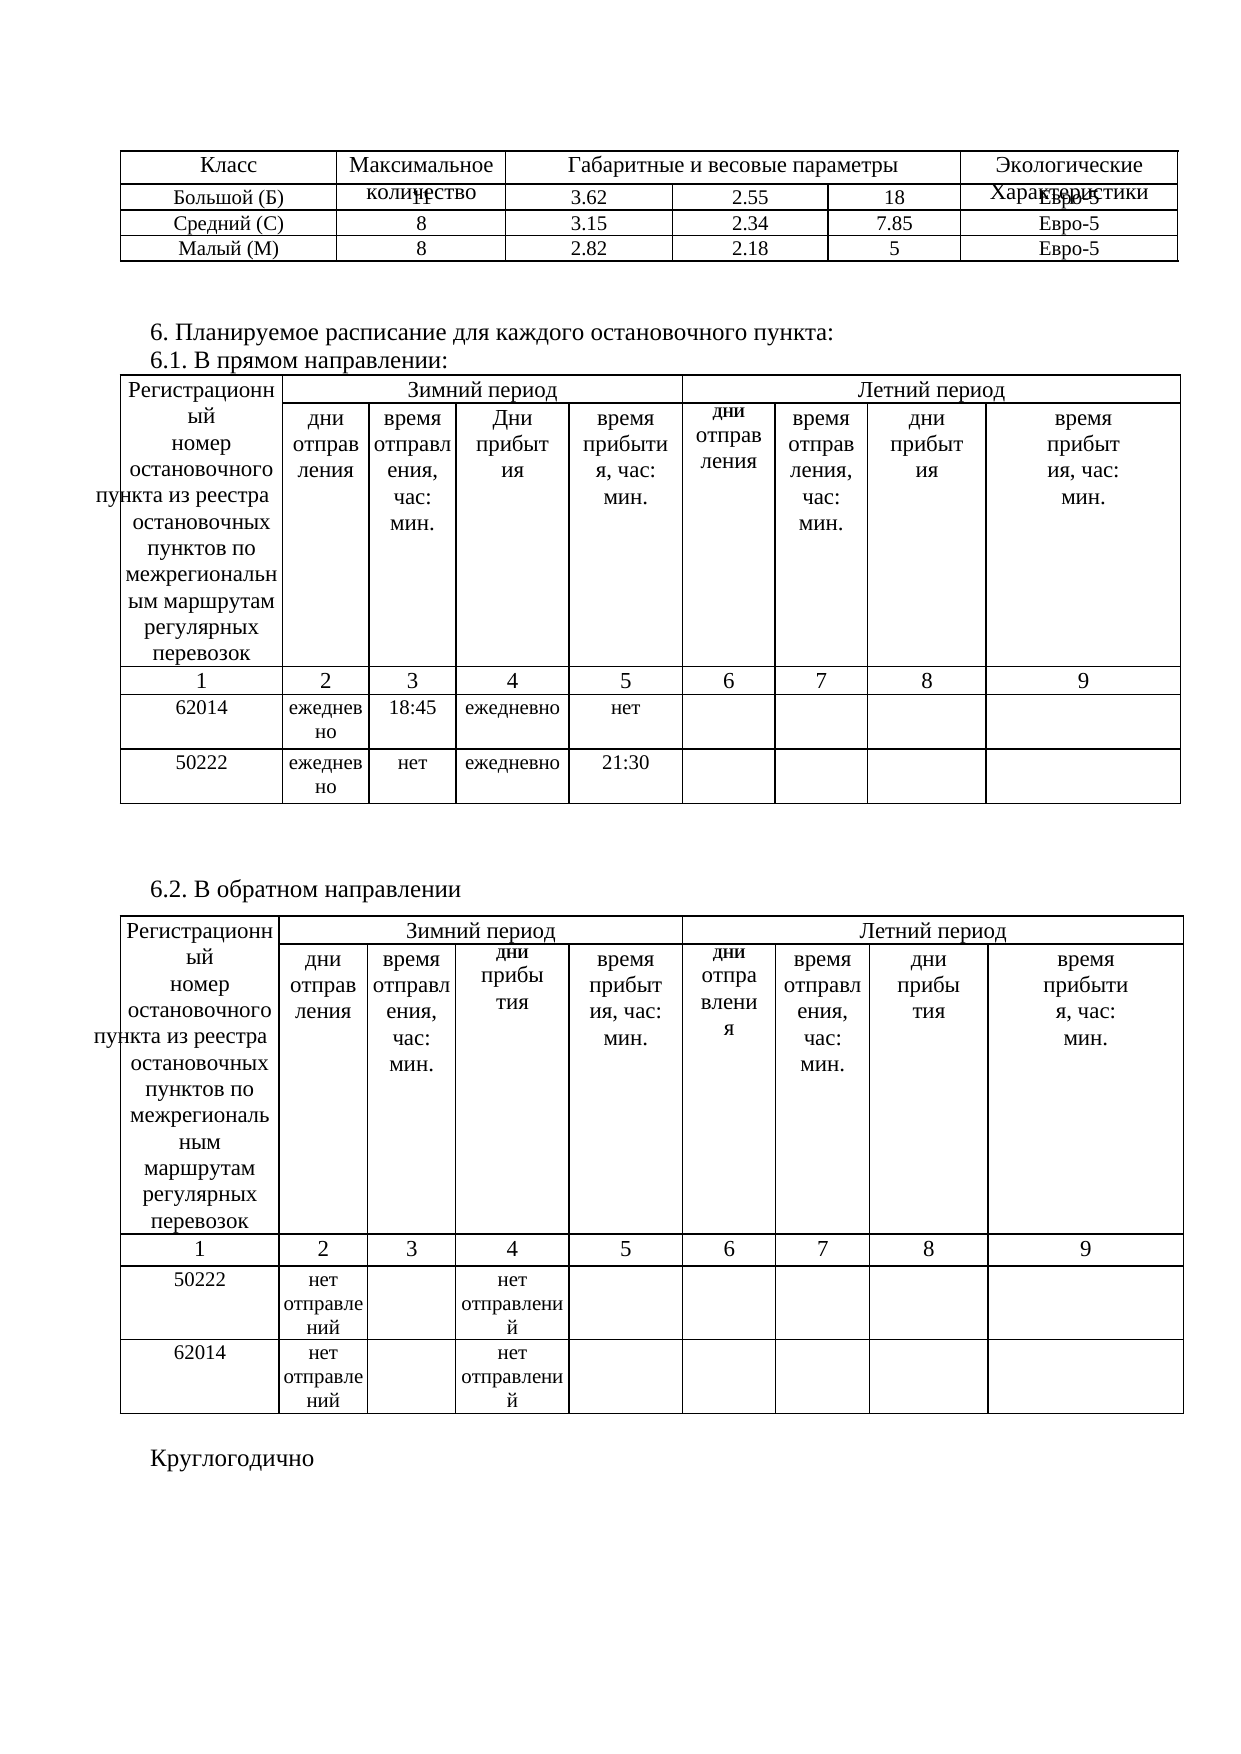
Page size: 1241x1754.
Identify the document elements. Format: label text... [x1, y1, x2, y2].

table_header Летний период [683, 376, 1180, 402]
table_cell 3.62 [506, 185, 672, 209]
table_cell [683, 1340, 775, 1412]
table_header Летний период [683, 917, 1183, 943]
table_cell ежедневно [457, 750, 568, 802]
table_cell 1 [121, 1235, 278, 1265]
table_cell 1 [121, 667, 282, 694]
table_cell дни отправ ления [280, 945, 367, 1233]
table_header Максимальное количество [337, 152, 505, 183]
table_cell 2 [283, 667, 368, 694]
table_cell [870, 1340, 987, 1412]
table_cell Евро-5 [961, 185, 1177, 209]
table_cell [989, 1267, 1183, 1339]
table_cell 3 [370, 667, 455, 694]
table_cell [987, 750, 1180, 802]
table_header Экологические Характеристики [961, 152, 1177, 183]
table_cell дни прибы тия [870, 945, 987, 1233]
table_cell 8 [868, 667, 985, 694]
table_cell 18:45 [370, 695, 455, 748]
table_cell нет отправлений [280, 1267, 367, 1339]
table_cell ДНИ отправ ления [683, 404, 774, 666]
table_cell нет отправлений [456, 1340, 568, 1412]
table_cell время прибыти я, час: мин. [989, 945, 1183, 1233]
table_cell 50222 [121, 1267, 278, 1339]
table_cell ДНИ прибы тия [456, 945, 568, 1233]
table_cell 7 [776, 1235, 869, 1265]
table_cell [683, 750, 774, 802]
table_cell [683, 695, 774, 748]
table_cell 5 [570, 1235, 682, 1265]
table_cell 2.82 [506, 236, 672, 260]
table_cell нет [570, 695, 682, 748]
table_cell время отправ ления, час: мин. [776, 404, 867, 666]
table_cell 7.85 [829, 211, 960, 234]
table_cell 2 [280, 1235, 367, 1265]
table_cell 21:30 [570, 750, 682, 802]
table_cell нет [370, 750, 455, 802]
table_cell Евро-5 [961, 211, 1177, 234]
table_cell 11 [337, 185, 505, 209]
text Круглогодично [150, 1443, 1090, 1472]
table_cell 8 [870, 1235, 987, 1265]
table_cell 2.18 [673, 236, 827, 260]
table_cell 2.34 [673, 211, 827, 234]
table_cell 2.55 [673, 185, 827, 209]
table_cell 8 [337, 236, 505, 260]
table_cell время отправл ения, час: мин. [368, 945, 455, 1233]
table_cell ежедневно [283, 695, 368, 748]
table_cell время отправл ения, час: мин. [776, 945, 869, 1233]
table_cell дни прибыт ия [868, 404, 985, 666]
table_cell [776, 1340, 869, 1412]
table_cell время прибыт ия, час: мин. [987, 404, 1180, 666]
table_cell [870, 1267, 987, 1339]
table_header Габаритные и весовые параметры [506, 152, 960, 183]
table_cell 6 [683, 667, 774, 694]
table_cell [570, 1340, 682, 1412]
table_cell 9 [987, 667, 1180, 694]
table_cell 62014 [121, 695, 282, 748]
table_cell 5 [570, 667, 682, 694]
table_cell 62014 [121, 1340, 278, 1412]
table_cell Евро-5 [961, 236, 1177, 260]
text 6. Планируемое расписание для каждого остановочного пункта: [150, 317, 1090, 346]
table_cell [368, 1340, 455, 1412]
table_cell 6 [683, 1235, 775, 1265]
table_cell Большой (Б) [121, 185, 336, 209]
table_cell [776, 750, 867, 802]
text 6.2. В обратном направлении [150, 874, 1090, 903]
table_cell [776, 1267, 869, 1339]
table_cell Дни прибыт ия [457, 404, 568, 666]
table_cell 3 [368, 1235, 455, 1265]
table_header Зимний период [280, 917, 682, 943]
table_cell время прибыти я, час: мин. [570, 404, 682, 666]
table_cell нет отправлений [280, 1340, 367, 1412]
table_cell 4 [456, 1235, 568, 1265]
table_cell время отправл ения, час: мин. [370, 404, 455, 666]
table_cell [868, 750, 985, 802]
table_header Регистрационный номер остановочного пункта из реестра остановочных пунктов по межрегиональным маршрутам регулярных перевозок [121, 376, 282, 666]
table_cell время прибыт ия, час: мин. [570, 945, 682, 1233]
table_cell [989, 1340, 1183, 1412]
table_cell [683, 1267, 775, 1339]
table_cell [868, 695, 985, 748]
table_cell [987, 695, 1180, 748]
table_cell нет отправлений [456, 1267, 568, 1339]
table_cell 5 [829, 236, 960, 260]
table_header Регистрационный номер остановочного пункта из реестра остановочных пунктов по межрегиональным маршрутам регулярных перевозок [121, 917, 278, 1233]
table_cell [368, 1267, 455, 1339]
table_header Класс [121, 152, 336, 183]
table_cell 18 [829, 185, 960, 209]
table_cell ДНИ отпра влени я [683, 945, 775, 1233]
table_cell 9 [989, 1235, 1183, 1265]
table_header Зимний период [283, 376, 682, 402]
table_cell 8 [337, 211, 505, 234]
table_cell Малый (М) [121, 236, 336, 260]
table_cell [570, 1267, 682, 1339]
table_cell 3.15 [506, 211, 672, 234]
table_cell 50222 [121, 750, 282, 802]
text 6.1. В прямом направлении: [150, 346, 1090, 374]
table_cell ежедневно [457, 695, 568, 748]
table_cell ежедневно [283, 750, 368, 802]
table_cell 7 [776, 667, 867, 694]
table_cell Средний (С) [121, 211, 336, 234]
table_cell [776, 695, 867, 748]
table_cell дни отправ ления [283, 404, 368, 666]
table_cell 4 [457, 667, 568, 694]
